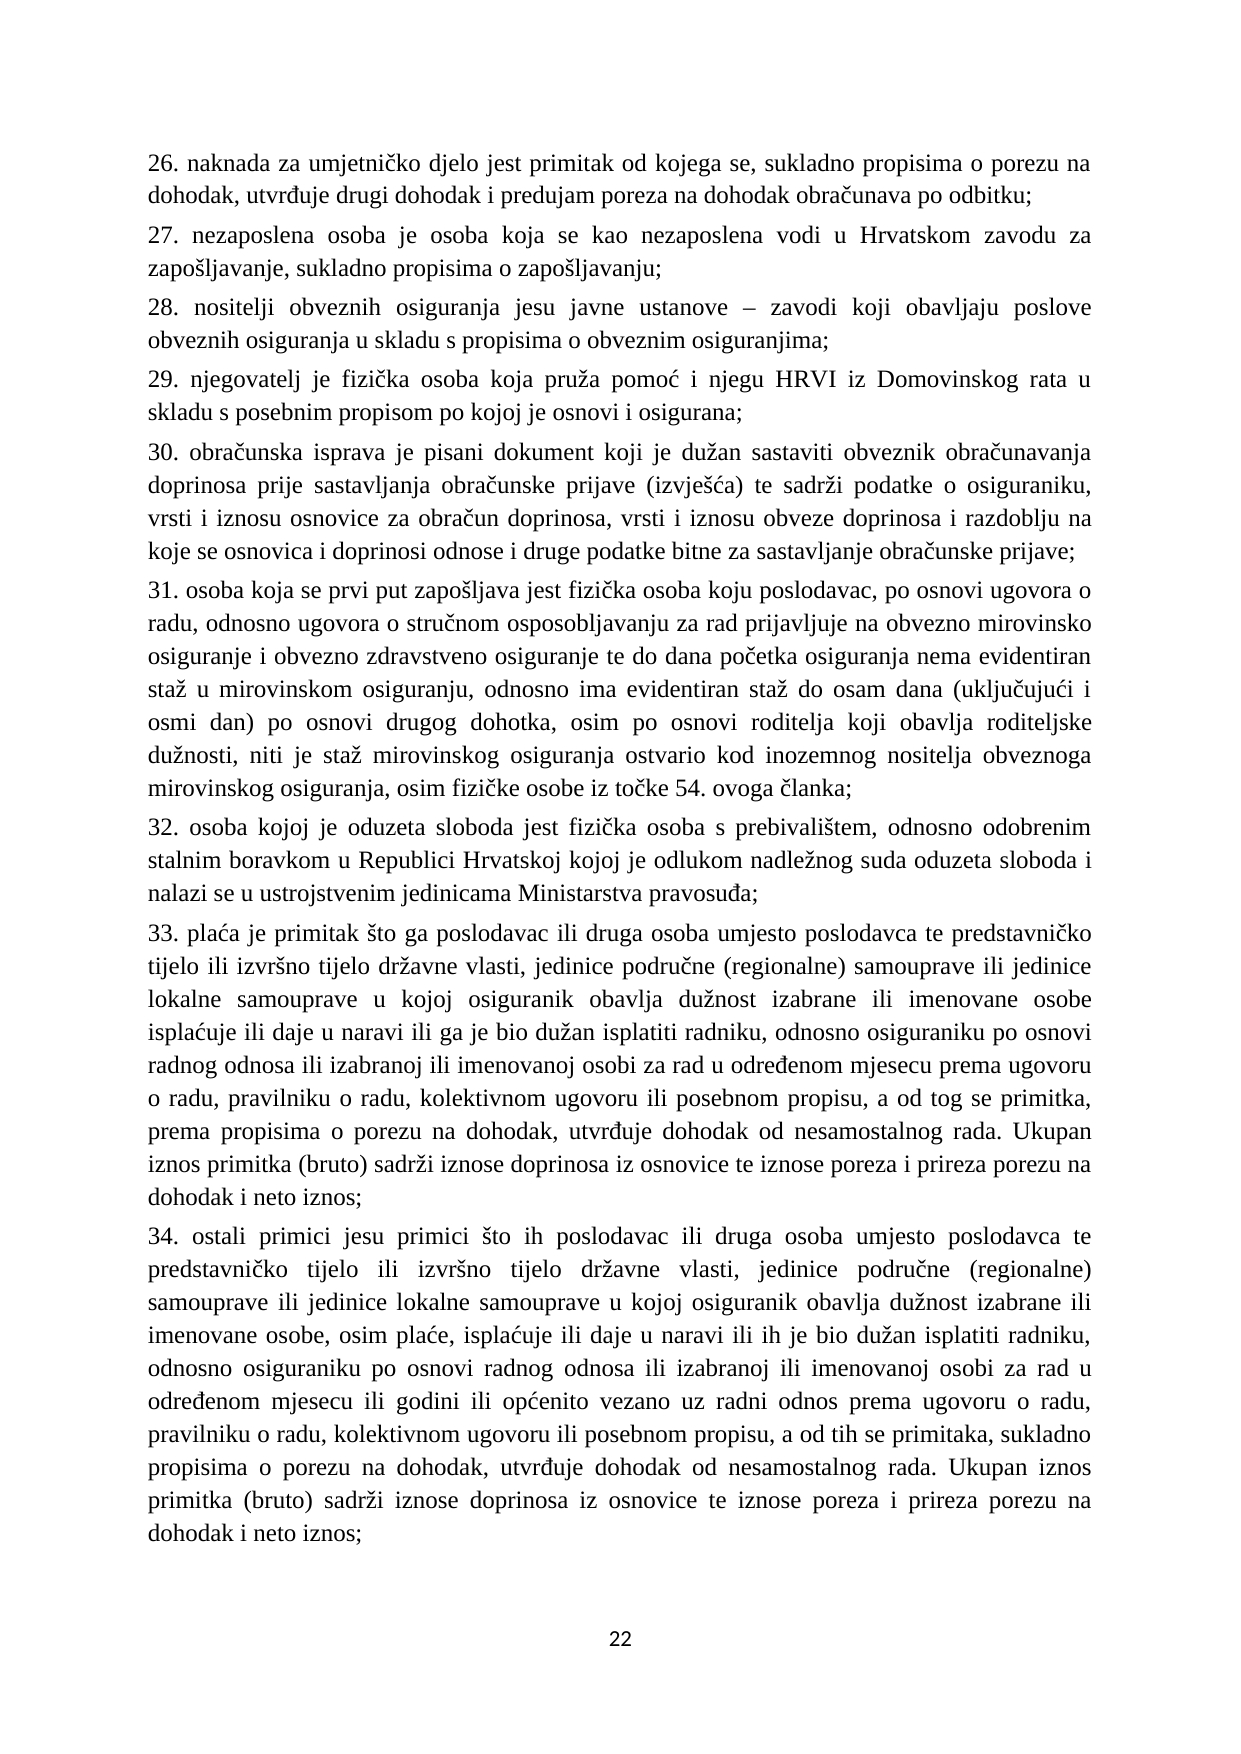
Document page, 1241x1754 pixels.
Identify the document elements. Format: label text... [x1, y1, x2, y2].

text 31. osoba koja se prvi put zapošljava jest fizička osoba koju poslodavac, po osnovi ugovora o radu, odnosno ugovora o stručnom osposobljavanju za rad prijavljuje na obvezno mirovinsko osiguranje i obvezno zdravstveno osiguranje te do dana početka osiguranja nema evidentiran staž u mirovinskom osiguranju, odnosno ima evidentiran staž do osam dana (uključujući i osmi dan) po osnovi drugog dohotka, osim po osnovi roditelja koji obavlja roditeljske dužnosti, niti je staž mirovinskog osiguranja ostvario kod inozemnog nositelja obveznoga mirovinskog osiguranja, osim fizičke osobe iz točke 54. ovoga članka; [148, 575, 1093, 802]
text 34. ostali primici jesu primici što ih poslodavac ili druga osoba umjesto poslodavca te predstavničko tijelo ili izvršno tijelo državne vlasti, jedinice područne (regionalne) samouprave ili jedinice lokalne samouprave u kojoj osiguranik obavlja dužnost izabrane ili imenovane osobe, osim plaće, isplaćuje ili daje u naravi ili ih je bio dužan isplatiti radniku, odnosno osiguraniku po osnovi radnog odnosa ili izabranoj ili imenovanoj osobi za rad u određenom mjesecu ili godini ili općenito vezano uz radni odnos prema ugovoru o radu, pravilniku o radu, kolektivnom ugovoru ili posebnom propisu, a od tih se primitaka, sukladno propisima o porezu na dohodak, utvrđuje dohodak od nesamostalnog rada. Ukupan iznos primitka (bruto) sadrži iznose doprinosa iz osnovice te iznose poreza i prireza porezu na dohodak i neto iznos; [148, 1221, 1093, 1547]
text 29. njegovatelj je fizička osoba koja pruža pomoć i njegu HRVI iz Domovinskog rata u skladu s posebnim propisom po kojoj je osnovi i osigurana; [148, 364, 1093, 426]
text 33. plaća je primitak što ga poslodavac ili druga osoba umjesto poslodavca te predstavničko tijelo ili izvršno tijelo državne vlasti, jedinice područne (regionalne) samouprave ili jedinice lokalne samouprave u kojoj osiguranik obavlja dužnost izabrane ili imenovane osobe isplaćuje ili daje u naravi ili ga je bio dužan isplatiti radniku, odnosno osiguraniku po osnovi radnog odnosa ili izabranoj ili imenovanoj osobi za rad u određenom mjesecu prema ugovoru o radu, pravilniku o radu, kolektivnom ugovoru ili posebnom propisu, a od tog se primitka, prema propisima o porezu na dohodak, utvrđuje dohodak od nesamostalnog rada. Ukupan iznos primitka (bruto) sadrži iznose doprinosa iz osnovice te iznose poreza i prireza porezu na dohodak i neto iznos; [148, 918, 1093, 1211]
text 27. nezaposlena osoba je osoba koja se kao nezaposlena vodi u Hrvatskom zavodu za zapošljavanje, sukladno propisima o zapošljavanju; [148, 220, 1093, 282]
text 26. naknada za umjetničko djelo jest primitak od kojega se, sukladno propisima o porezu na dohodak, utvrđuje drugi dohodak i predujam poreza na dohodak obračunava po odbitku; [148, 148, 1093, 209]
text 30. obračunska isprava je pisani dokument koji je dužan sastaviti obveznik obračunavanja doprinosa prije sastavljanja obračunske prijave (izvješća) te sadrži podatke o osiguraniku, vrsti i iznosu osnovice za obračun doprinosa, vrsti i iznosu obveze doprinosa i razdoblju na koje se osnovica i doprinosi odnose i druge podatke bitne za sastavljanje obračunske prijave; [148, 437, 1093, 564]
text 32. osoba kojoj je oduzeta sloboda jest fizička osoba s prebivalištem, odnosno odobrenim stalnim boravkom u Republici Hrvatskoj kojoj je odlukom nadležnog suda oduzeta sloboda i nalazi se u ustrojstvenim jedinicama Ministarstva pravosuđa; [148, 812, 1093, 907]
text 28. nositelji obveznih osiguranja jesu javne ustanove – zavodi koji obavljaju poslove obveznih osiguranja u skladu s propisima o obveznim osiguranjima; [148, 292, 1093, 354]
